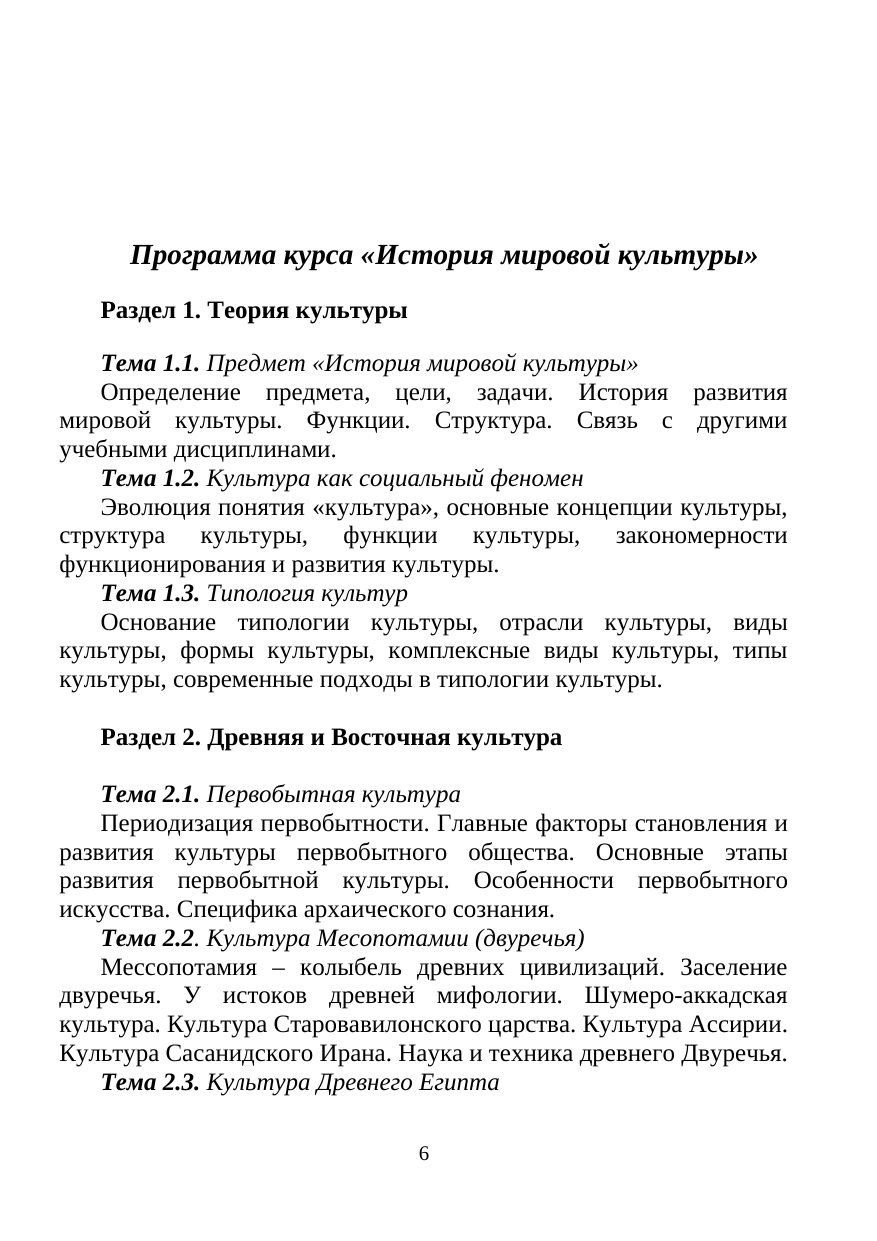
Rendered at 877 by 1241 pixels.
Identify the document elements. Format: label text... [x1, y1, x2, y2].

text Тема 2.2. Культура Месопотамии (двуречья) [59, 923, 788, 952]
text Основание типологии культуры, отрасли культуры, виды культуры, формы культуры, комплексные виды культуры, типы культуры, современные подходы в типологии культуры. [59, 607, 788, 693]
subtitle Программа курса «История мировой культуры» [59, 237, 788, 271]
text Эволюция понятия «культура», основные концепции культуры, структура культуры, функции культуры, закономерности функционирования и развития культуры. [59, 492, 788, 578]
text Тема 2.3. Культура Древнего Египта [59, 1067, 788, 1095]
text Тема 2.1. Первобытная культура [59, 779, 788, 808]
text Мессопотамия – колыбель древних цивилизаций. Заселение двуречья. У истоков древней мифологии. Шумеро-аккадская культура. Культура Старовавилонского царства. Культура Ассирии. Культура Сасанидского Ирана. Наука и техника древнего Двуречья. [59, 952, 788, 1067]
text Тема 1.2. Культура как социальный феномен [59, 463, 788, 492]
text Тема 1.3. Типология культур [59, 578, 788, 607]
text Раздел 2. Древняя и Восточная культура [59, 722, 788, 750]
text Периодизация первобытности. Главные факторы становления и развития культуры первобытного общества. Основные этапы развития первобытной культуры. Особенности первобытного искусства. Специфика архаического сознания. [59, 808, 788, 923]
text Раздел 1. Теория культуры [59, 295, 788, 324]
text Определение предмета, цели, задачи. История развития мировой культуры. Функции. Структура. Связь с другими учебными дисциплинами. [59, 377, 788, 463]
text Тема 1.1. Предмет «История мировой культуры» [59, 348, 788, 377]
